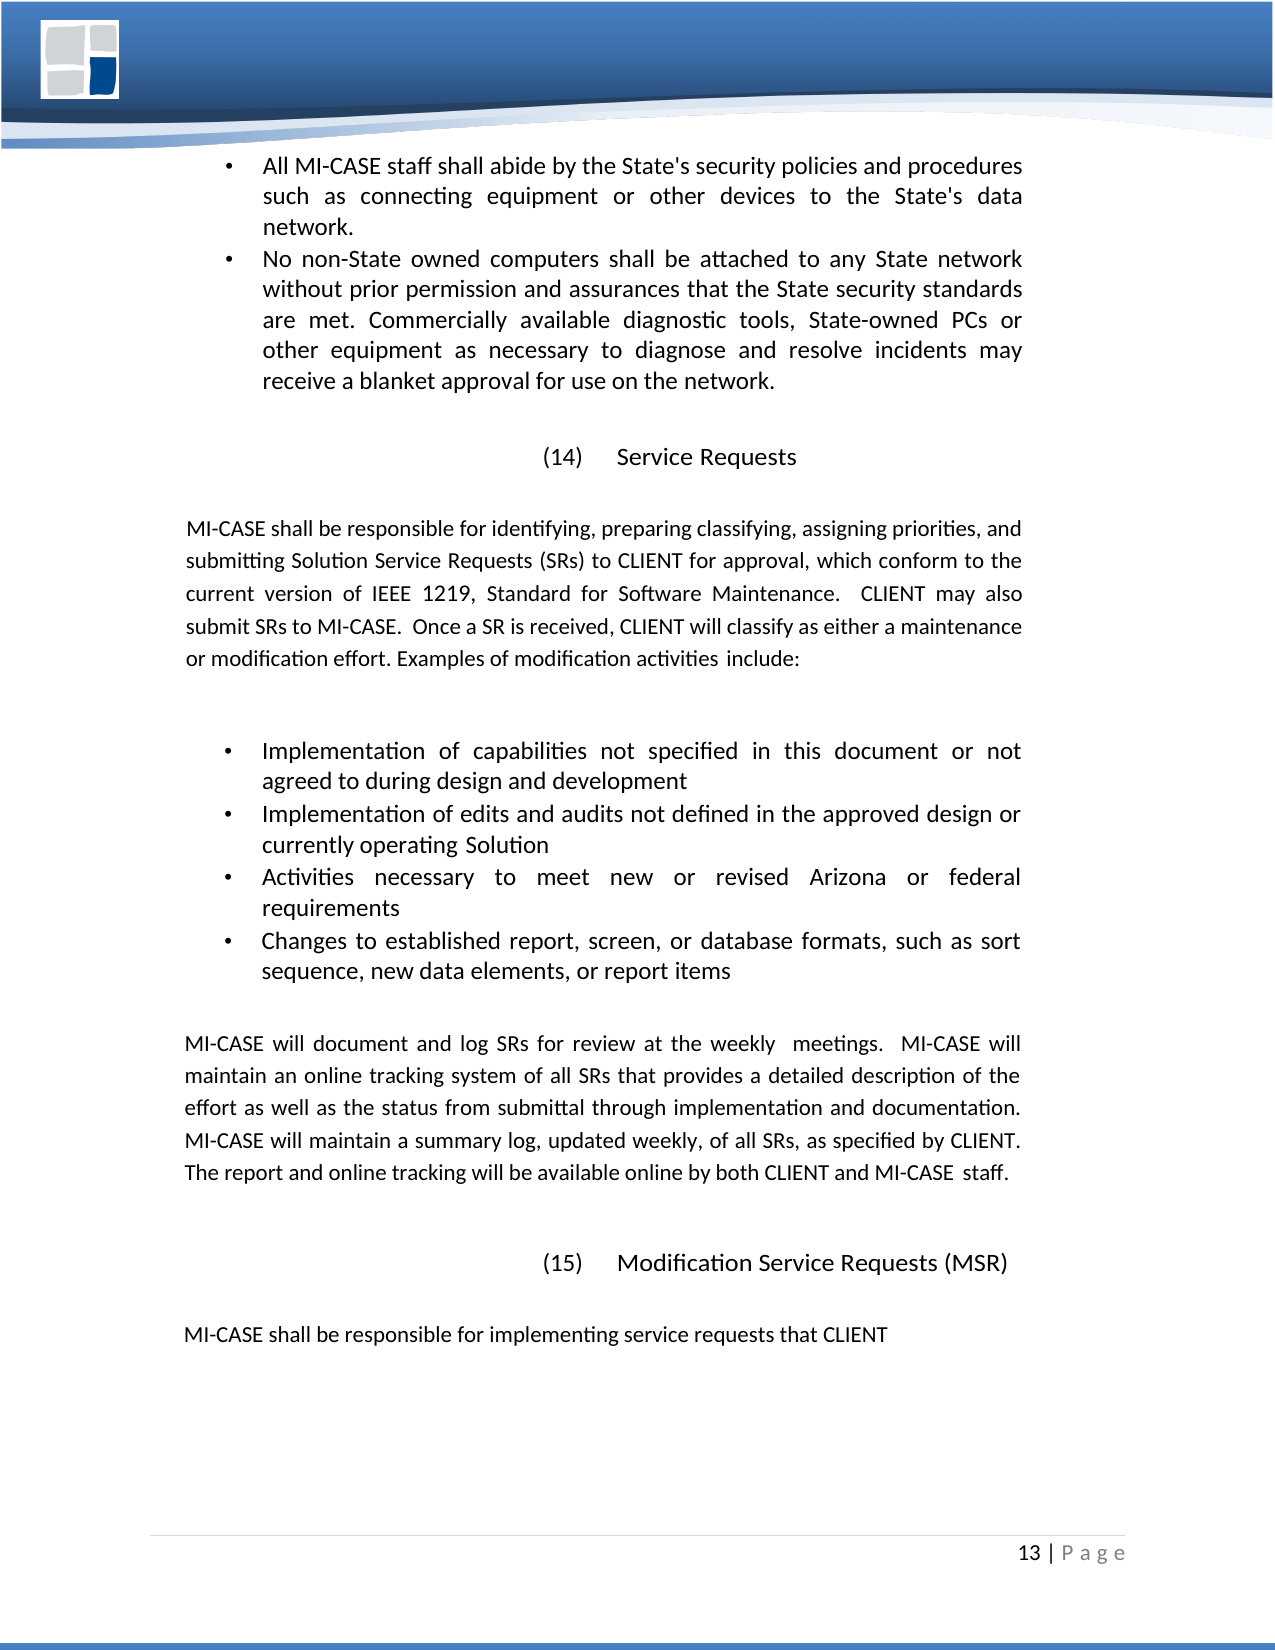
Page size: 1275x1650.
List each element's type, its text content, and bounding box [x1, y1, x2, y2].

list Activities necessary to meet new or revised Arizona or federal requirements [224, 861, 1022, 922]
picture [848, 1, 1275, 145]
list No non-State owned computers shall be attached to any State network without prior permission and assurances that the State security standards are met. Commercially available diagnostic tools, State-owned PCs or other equipment as necessary to diagnose and resolve incidents may receive a blanket approval for use on the network. [224, 243, 1023, 396]
subtitle Service Requests [542, 441, 1125, 471]
list Implementation of edits and audits not defined in the approved design or currently operating Solution [224, 798, 1023, 859]
picture [0, 1643, 1275, 1650]
subtitle Modification Service Requests (MSR) [542, 1247, 1125, 1278]
list Changes to established report, screen, or database formats, such as sort sequence, new data elements, or report items [224, 925, 1022, 986]
text MI-CASE will document and log SRs for review at the weekly meetings. MI-CASE will maintain an online tracking system of all SRs that provides a detailed description of the effort as well as the status from submittal through implementation and documentation. MI-CASE will maintain a summary log, updated weekly, of all SRs, as specified by CLIENT. The report and online tracking will be available online by both CLIENT and MI-CASE staff. [184, 1029, 1022, 1186]
list All MI-CASE staff shall abide by the State's security policies and procedures such as connecting equipment or other devices to the State's data network. [224, 150, 1024, 242]
picture [40, 20, 119, 99]
text MI-CASE shall be responsible for implementing service requests that CLIENT [184, 1320, 1125, 1348]
text MI-CASE shall be responsible for identifying, preparing classifying, assigning priorities, and submitting Solution Service Requests (SRs) to CLIENT for approval, which conform to the current version of IEEE 1219, Standard for Software Maintenance. CLIENT may also submit SRs to MI-CASE. Once a SR is received, CLIENT will classify as either a maintenance or modification effort. Examples of modification activities include: [186, 514, 1023, 672]
list Implementation of capabilities not specified in this document or not agreed to during design and development [224, 735, 1023, 796]
